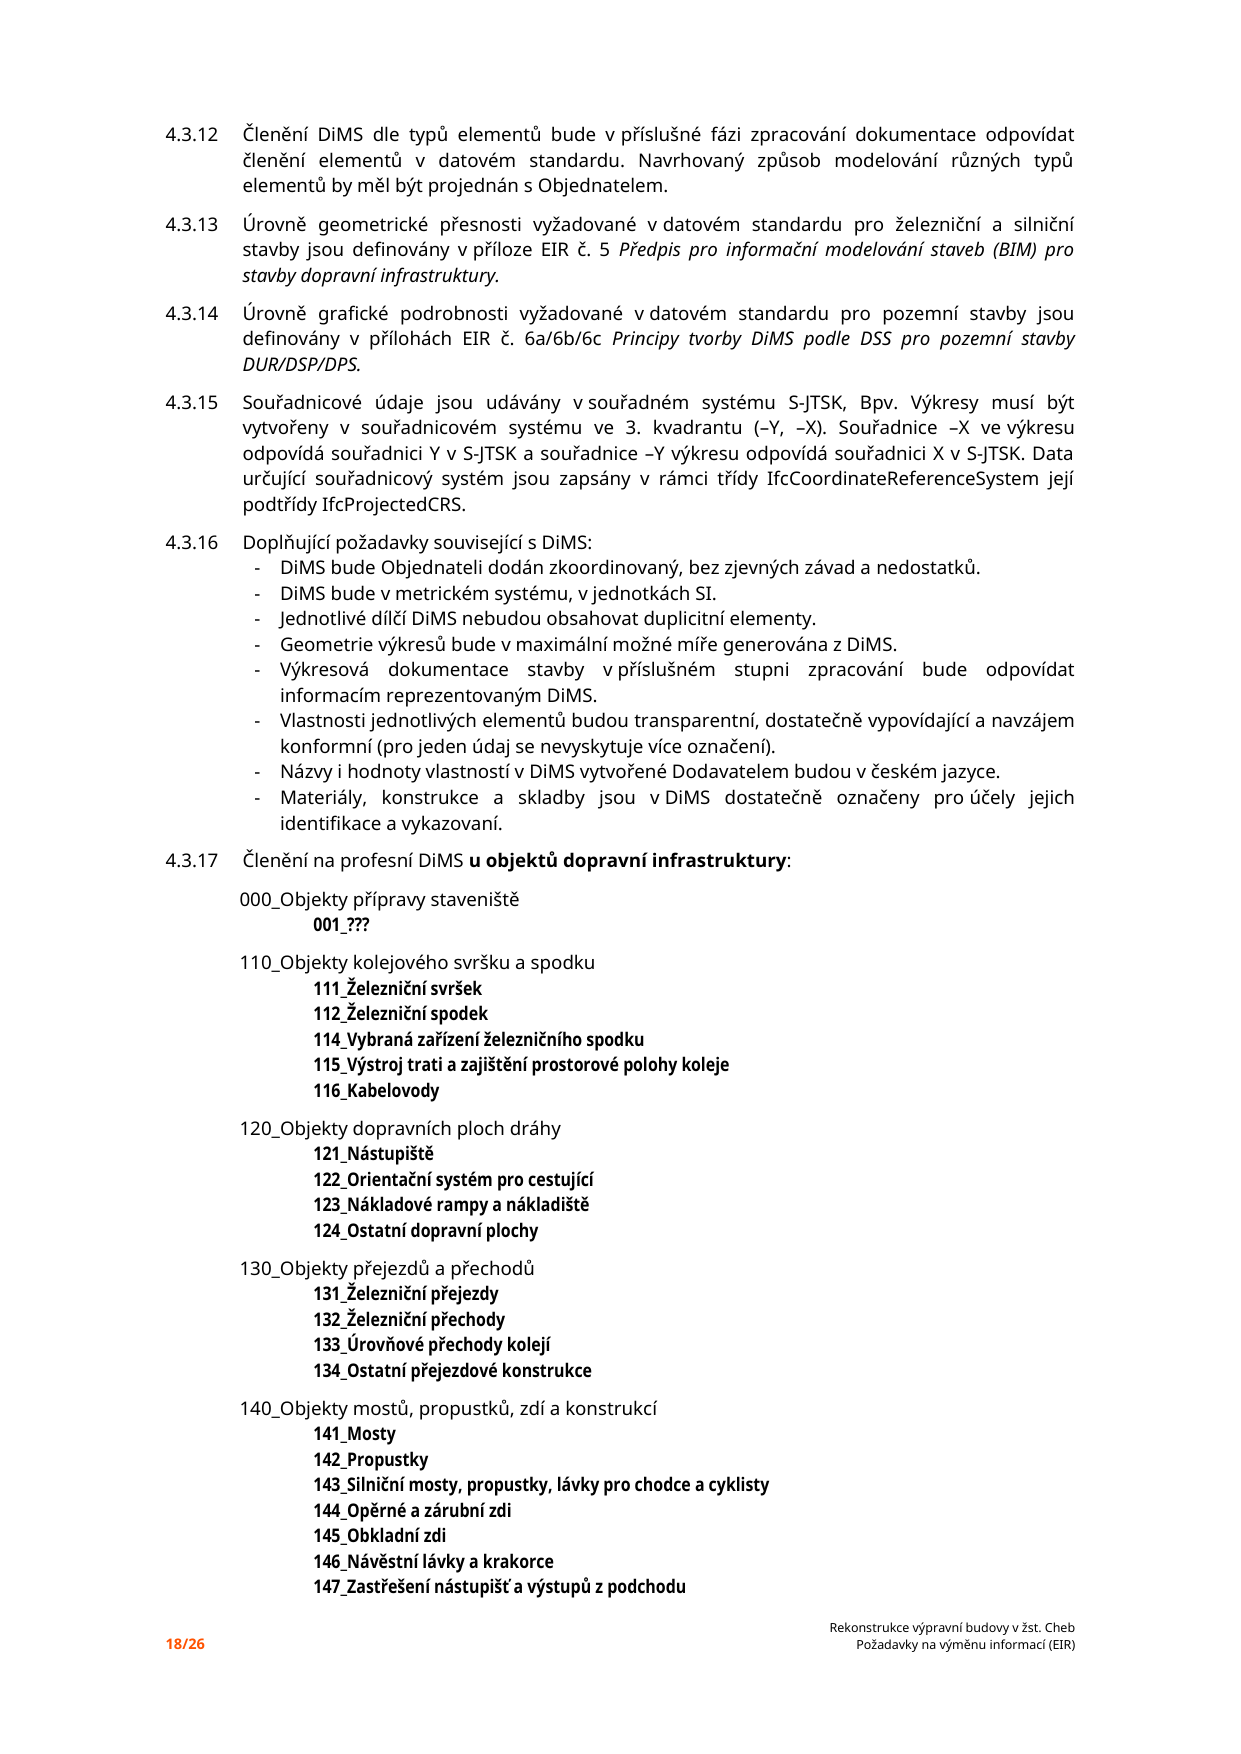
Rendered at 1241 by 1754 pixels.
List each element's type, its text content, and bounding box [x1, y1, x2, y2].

text 110_Objekty kolejového svršku a spodku [239, 949, 1075, 975]
list Vlastnosti jednotlivých elementů budou transparentní, dostatečně vypovídající a navzájem konformní (pro jeden údaj se nevyskytuje více označení). [254, 708, 1075, 759]
text 132_Železniční přechody [313, 1306, 1075, 1332]
text 124_Ostatní dopravní plochy [313, 1217, 1075, 1243]
text Členění DiMS dle typů elementů bude v příslušné fázi zpracování dokumentace odpovídat členění elementů v datovém standardu. Navrhovaný způsob modelování různých typů elementů by měl být projednán s Objednatelem. [165, 122, 1075, 198]
list Názvy i hodnoty vlastností v DiMS vytvořené Dodavatelem budou v českém jazyce. [254, 759, 1075, 784]
text 140_Objekty mostů, propustků, zdí a konstrukcí [239, 1395, 1075, 1421]
text 142_Propustky [313, 1446, 1075, 1472]
text Úrovně grafické podrobnosti vyžadované v datovém standardu pro pozemní stavby jsou definovány v přílohách EIR č. 6a/6b/6c Principy tvorby DiMS podle DSS pro pozemní stavby DUR/DSP/DPS. [165, 300, 1075, 376]
text Úrovně geometrické přesnosti vyžadované v datovém standardu pro železniční a silniční stavby jsou definovány v příloze EIR č. 5 Předpis pro informační modelování staveb (BIM) pro stavby dopravní infrastruktury. [165, 211, 1075, 287]
text 114_Vybraná zařízení železničního spodku [313, 1026, 1075, 1051]
list Jednotlivé dílčí DiMS nebudou obsahovat duplicitní elementy. [254, 606, 1075, 631]
text Členění na profesní DiMS u objektů dopravní infrastruktury: [165, 848, 1075, 873]
text 121_Nástupiště [313, 1141, 1075, 1166]
text 115_Výstroj trati a zajištění prostorové polohy koleje [313, 1051, 1075, 1077]
text 000_Objekty přípravy staveniště [239, 886, 1075, 911]
text 111_Železniční svršek [313, 975, 1075, 1000]
text 122_Orientační systém pro cestující [313, 1166, 1075, 1192]
text 144_Opěrné a zárubní zdi [313, 1497, 1075, 1523]
list Materiály, konstrukce a skladby jsou v DiMS dostatečně označeny pro účely jejich identifikace a vykazovaní. [254, 784, 1075, 835]
text Souřadnicové údaje jsou udávány v souřadném systému S-JTSK, Bpv. Výkresy musí být vytvořeny v souřadnicovém systému ve 3. kvadrantu (–Y, –X). Souřadnice –X ve výkresu odpovídá souřadnici Y v S-JTSK a souřadnice –Y výkresu odpovídá souřadnici X v S-JTSK. Data určující souřadnicový systém jsou zapsány v rámci třídy IfcCoordinateReferenceSystem její podtřídy IfcProjectedCRS. [165, 389, 1075, 517]
list DiMS bude Objednateli dodán zkoordinovaný, bez zjevných závad a nedostatků. [254, 554, 1075, 580]
text 143_Silniční mosty, propustky, lávky pro chodce a cyklisty [313, 1472, 1075, 1497]
text 131_Železniční přejezdy [313, 1281, 1075, 1306]
list Geometrie výkresů bude v maximální možné míře generována z DiMS. [254, 631, 1075, 657]
text 001_??? [239, 911, 1075, 937]
text 146_Návěstní lávky a krakorce [313, 1548, 1075, 1574]
text 141_Mosty [313, 1421, 1075, 1446]
text 116_Kabelovody [313, 1077, 1075, 1102]
text 112_Železniční spodek [313, 1000, 1075, 1026]
list Výkresová dokumentace stavby v příslušném stupni zpracování bude odpovídat informacím reprezentovaným DiMS. [254, 657, 1075, 708]
text 134_Ostatní přejezdové konstrukce [313, 1357, 1075, 1383]
text Doplňující požadavky související s DiMS: [165, 529, 1075, 554]
text 133_Úrovňové přechody kolejí [313, 1332, 1075, 1357]
text 123_Nákladové rampy a nákladiště [313, 1192, 1075, 1217]
text 130_Objekty přejezdů a přechodů [239, 1255, 1075, 1281]
text 145_Obkladní zdi [313, 1523, 1075, 1548]
text 147_Zastřešení nástupišť a výstupů z podchodu [313, 1574, 1075, 1599]
list DiMS bude v metrickém systému, v jednotkách SI. [254, 580, 1075, 606]
text 120_Objekty dopravních ploch dráhy [239, 1115, 1075, 1141]
